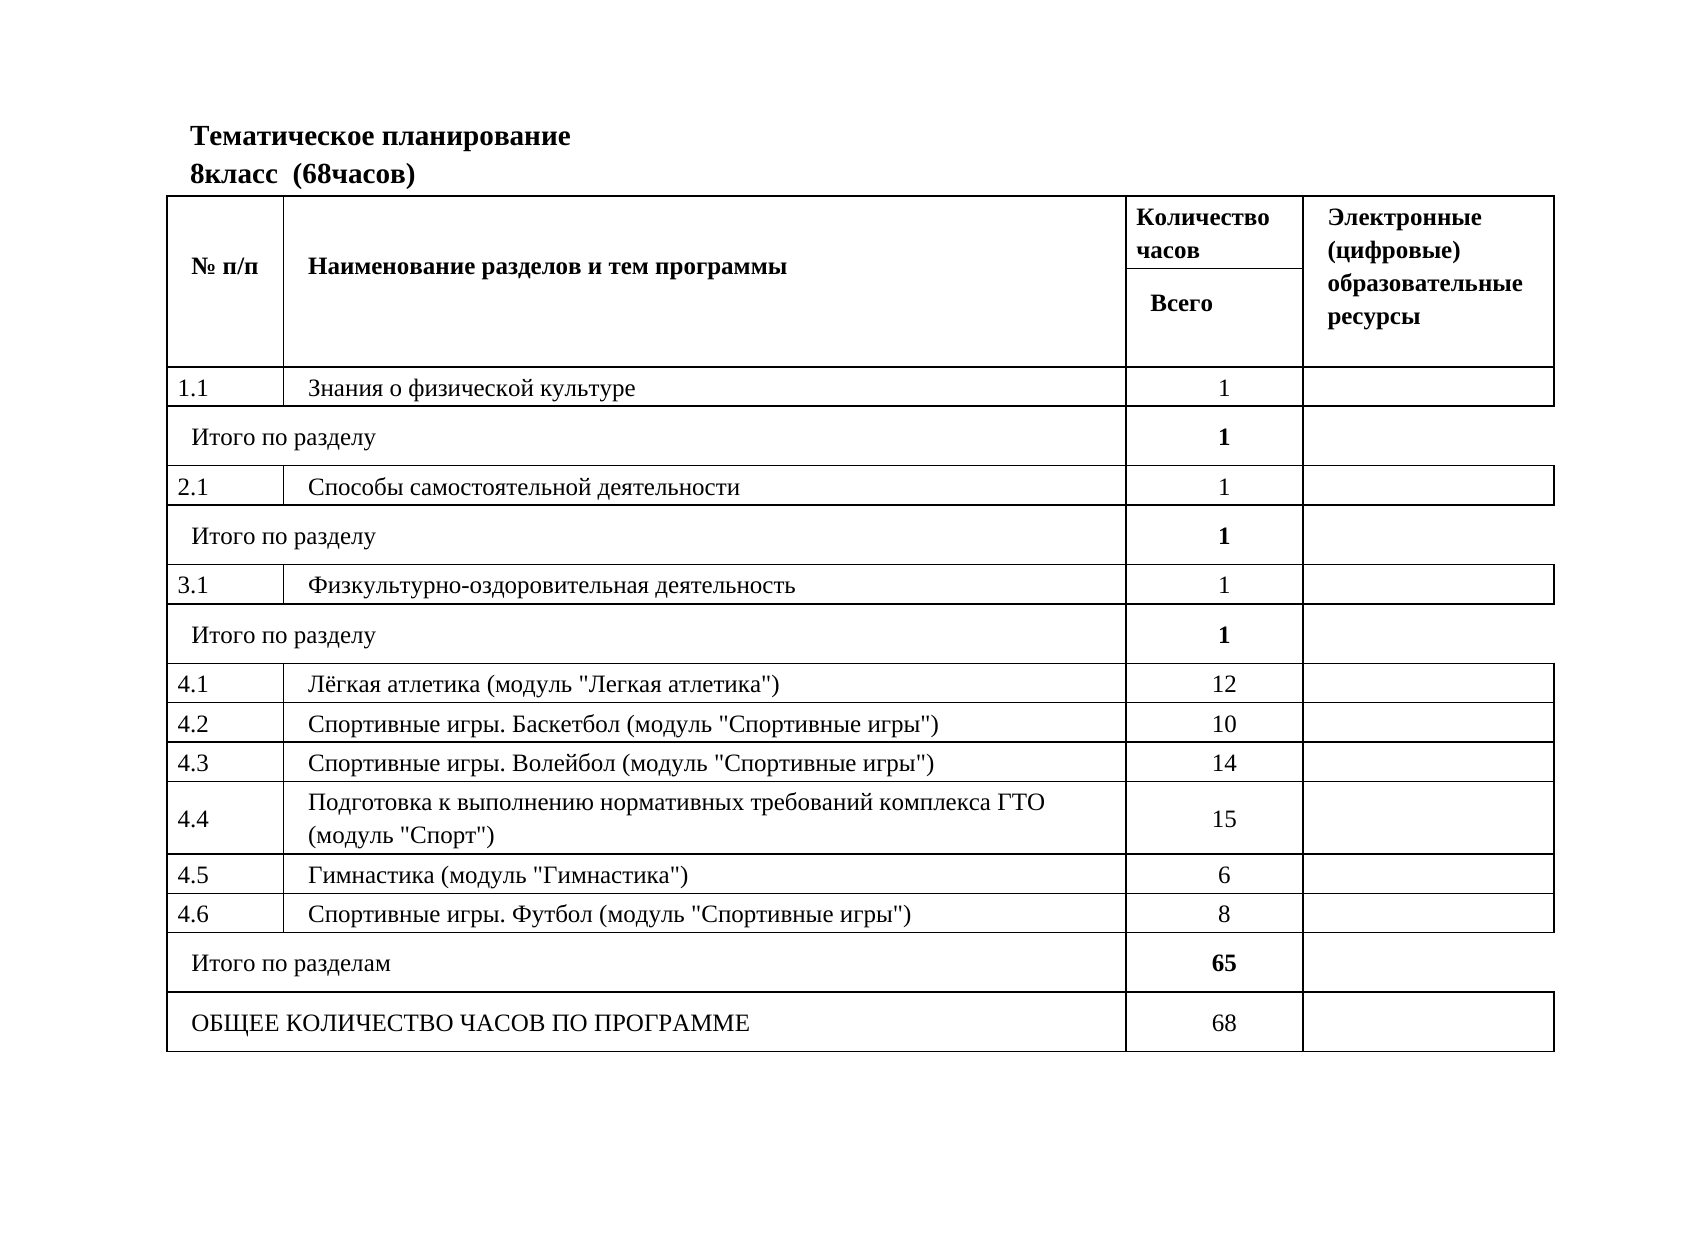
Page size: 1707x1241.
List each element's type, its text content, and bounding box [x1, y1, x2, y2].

table_cell Лёгкая атлетика (модуль "Легкая атлетика") [284, 664, 1125, 702]
table_cell 1 [1127, 368, 1302, 405]
table_cell 8 [1127, 894, 1302, 932]
table_cell 65 [1127, 933, 1302, 991]
table_cell [1304, 993, 1553, 1051]
table_cell Способы самостоятельной деятельности [284, 466, 1125, 504]
table_header № п/п [168, 197, 283, 366]
table_cell 1 [1127, 466, 1302, 504]
table_cell [1304, 894, 1553, 932]
text 8класс (68часов) [190, 157, 1618, 190]
table_header Количество часов [1127, 197, 1302, 268]
table_cell [1304, 466, 1553, 504]
table_cell [1304, 565, 1553, 603]
table_cell 4.3 [168, 743, 283, 781]
table_cell 14 [1127, 743, 1302, 781]
table_cell 4.6 [168, 894, 283, 932]
table_cell [1304, 782, 1553, 853]
table_cell 1 [1127, 506, 1302, 564]
table_cell 4.5 [168, 855, 283, 892]
table_cell Гимнастика (модуль "Гимнастика") [284, 855, 1125, 892]
table_cell 15 [1127, 782, 1302, 853]
table_cell 6 [1127, 855, 1302, 892]
table_cell Спортивные игры. Волейбол (модуль "Спортивные игры") [284, 743, 1125, 781]
table_cell [1304, 368, 1553, 405]
table_cell 4.1 [168, 664, 283, 702]
table_cell 4.4 [168, 782, 283, 853]
table_cell Спортивные игры. Футбол (модуль "Спортивные игры") [284, 894, 1125, 932]
table_cell Спортивные игры. Баскетбол (модуль "Спортивные игры") [284, 703, 1125, 741]
table_cell [1304, 855, 1553, 892]
table_cell Итого по разделу [168, 605, 1125, 662]
table_cell 1 [1127, 407, 1302, 465]
table_cell [1304, 664, 1553, 702]
table_cell Итого по разделам [168, 933, 1125, 991]
table_cell 68 [1127, 993, 1302, 1051]
table_cell 4.2 [168, 703, 283, 741]
table_cell [1304, 703, 1553, 741]
table_cell 12 [1127, 664, 1302, 702]
table_cell [1304, 743, 1553, 781]
table_cell 2.1 [168, 466, 283, 504]
table_cell 3.1 [168, 565, 283, 603]
table_cell Физкультурно-оздоровительная деятельность [284, 565, 1125, 603]
table_cell Подготовка к выполнению нормативных требований комплекса ГТО (модуль "Спорт") [284, 782, 1125, 853]
table_header Электронные (цифровые) образовательные ресурсы [1304, 197, 1553, 366]
table_cell 1 [1127, 565, 1302, 603]
table_header Наименование разделов и тем программы [284, 197, 1125, 366]
table_cell 10 [1127, 703, 1302, 741]
table_cell Всего [1127, 269, 1302, 366]
table_cell Итого по разделу [168, 407, 1125, 465]
table_cell 1.1 [168, 368, 283, 405]
text Тематическое планирование [190, 118, 1618, 152]
table_cell Итого по разделу [168, 506, 1125, 564]
table_cell 1 [1127, 605, 1302, 662]
table_cell ОБЩЕЕ КОЛИЧЕСТВО ЧАСОВ ПО ПРОГРАММЕ [168, 993, 1125, 1051]
table_cell Знания о физической культуре [284, 368, 1125, 405]
